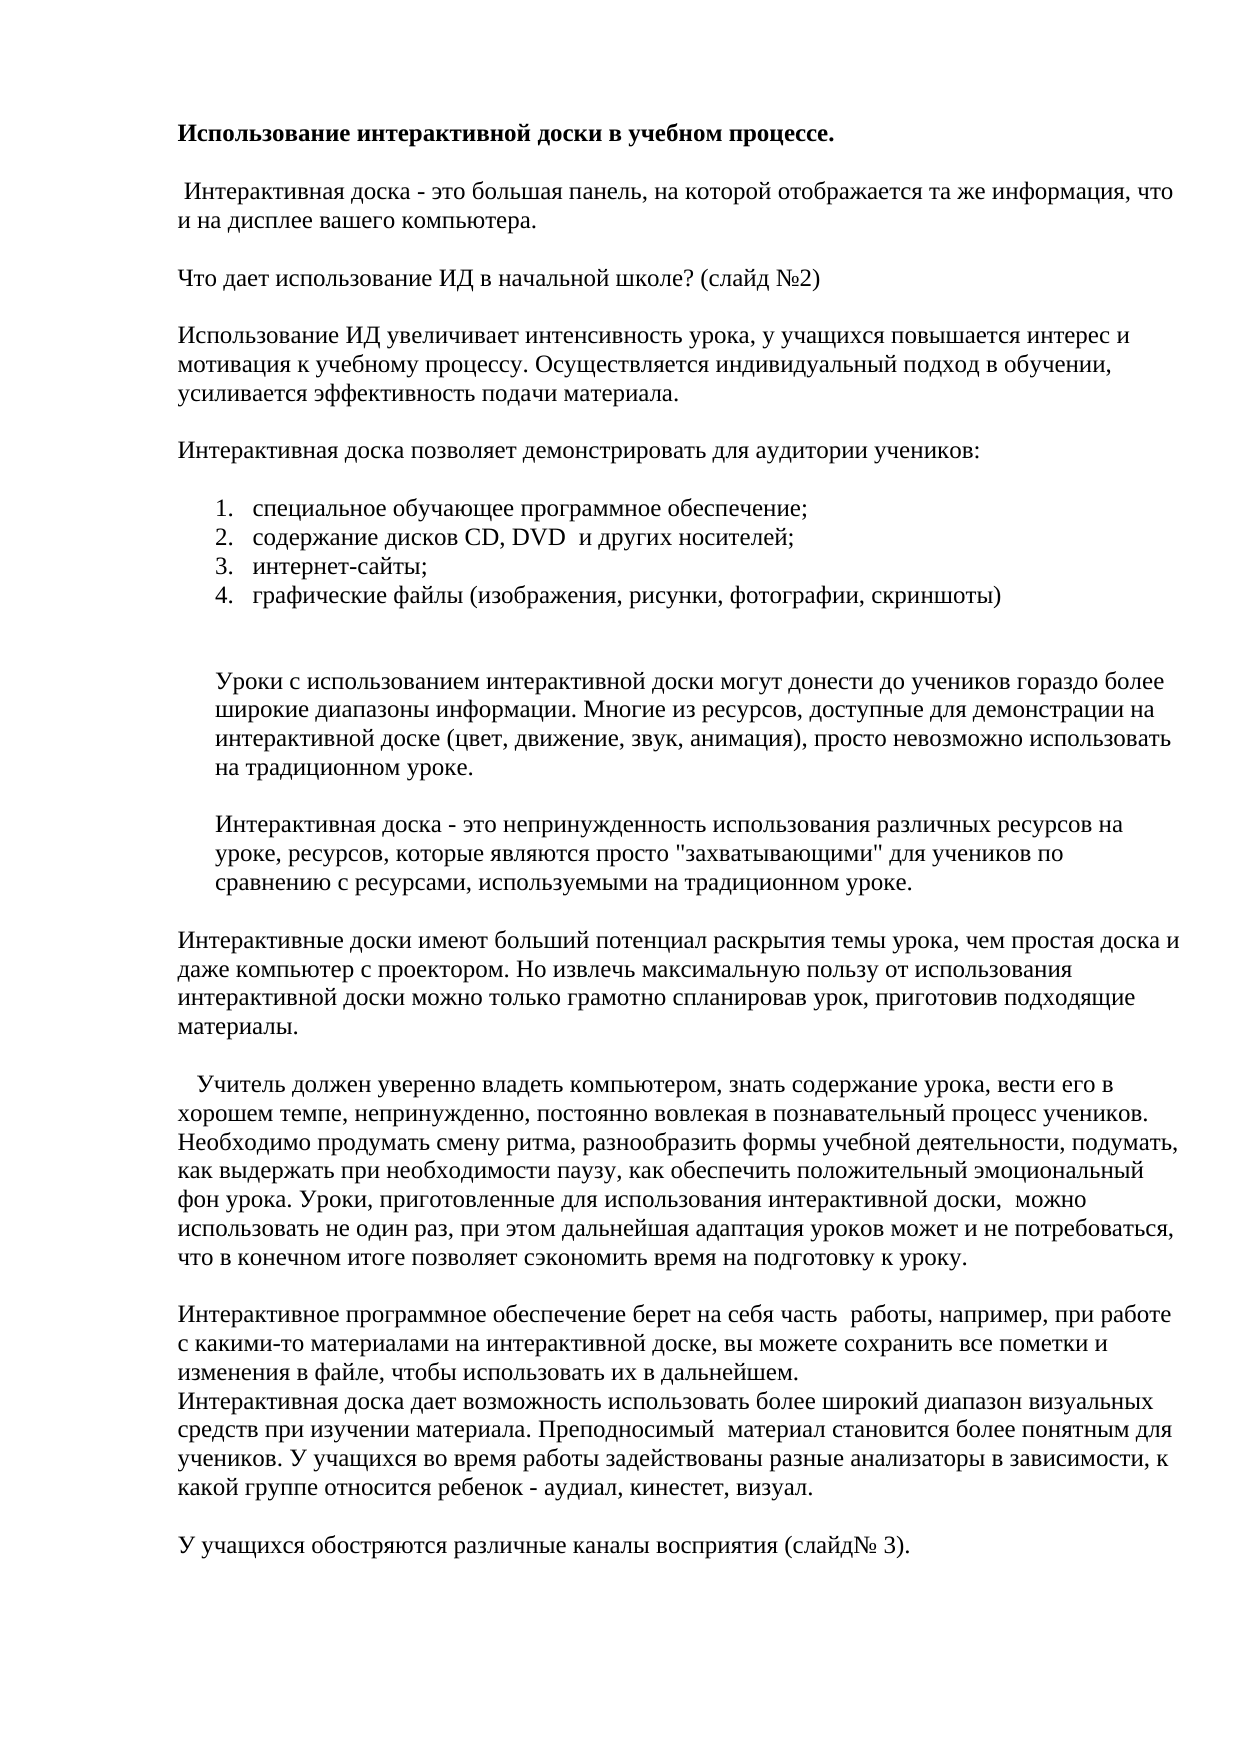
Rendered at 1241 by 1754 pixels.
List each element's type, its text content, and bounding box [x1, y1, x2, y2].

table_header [177, 176, 1181, 1588]
text Использование интерактивной доски в учебном процессе. [177, 118, 1152, 147]
